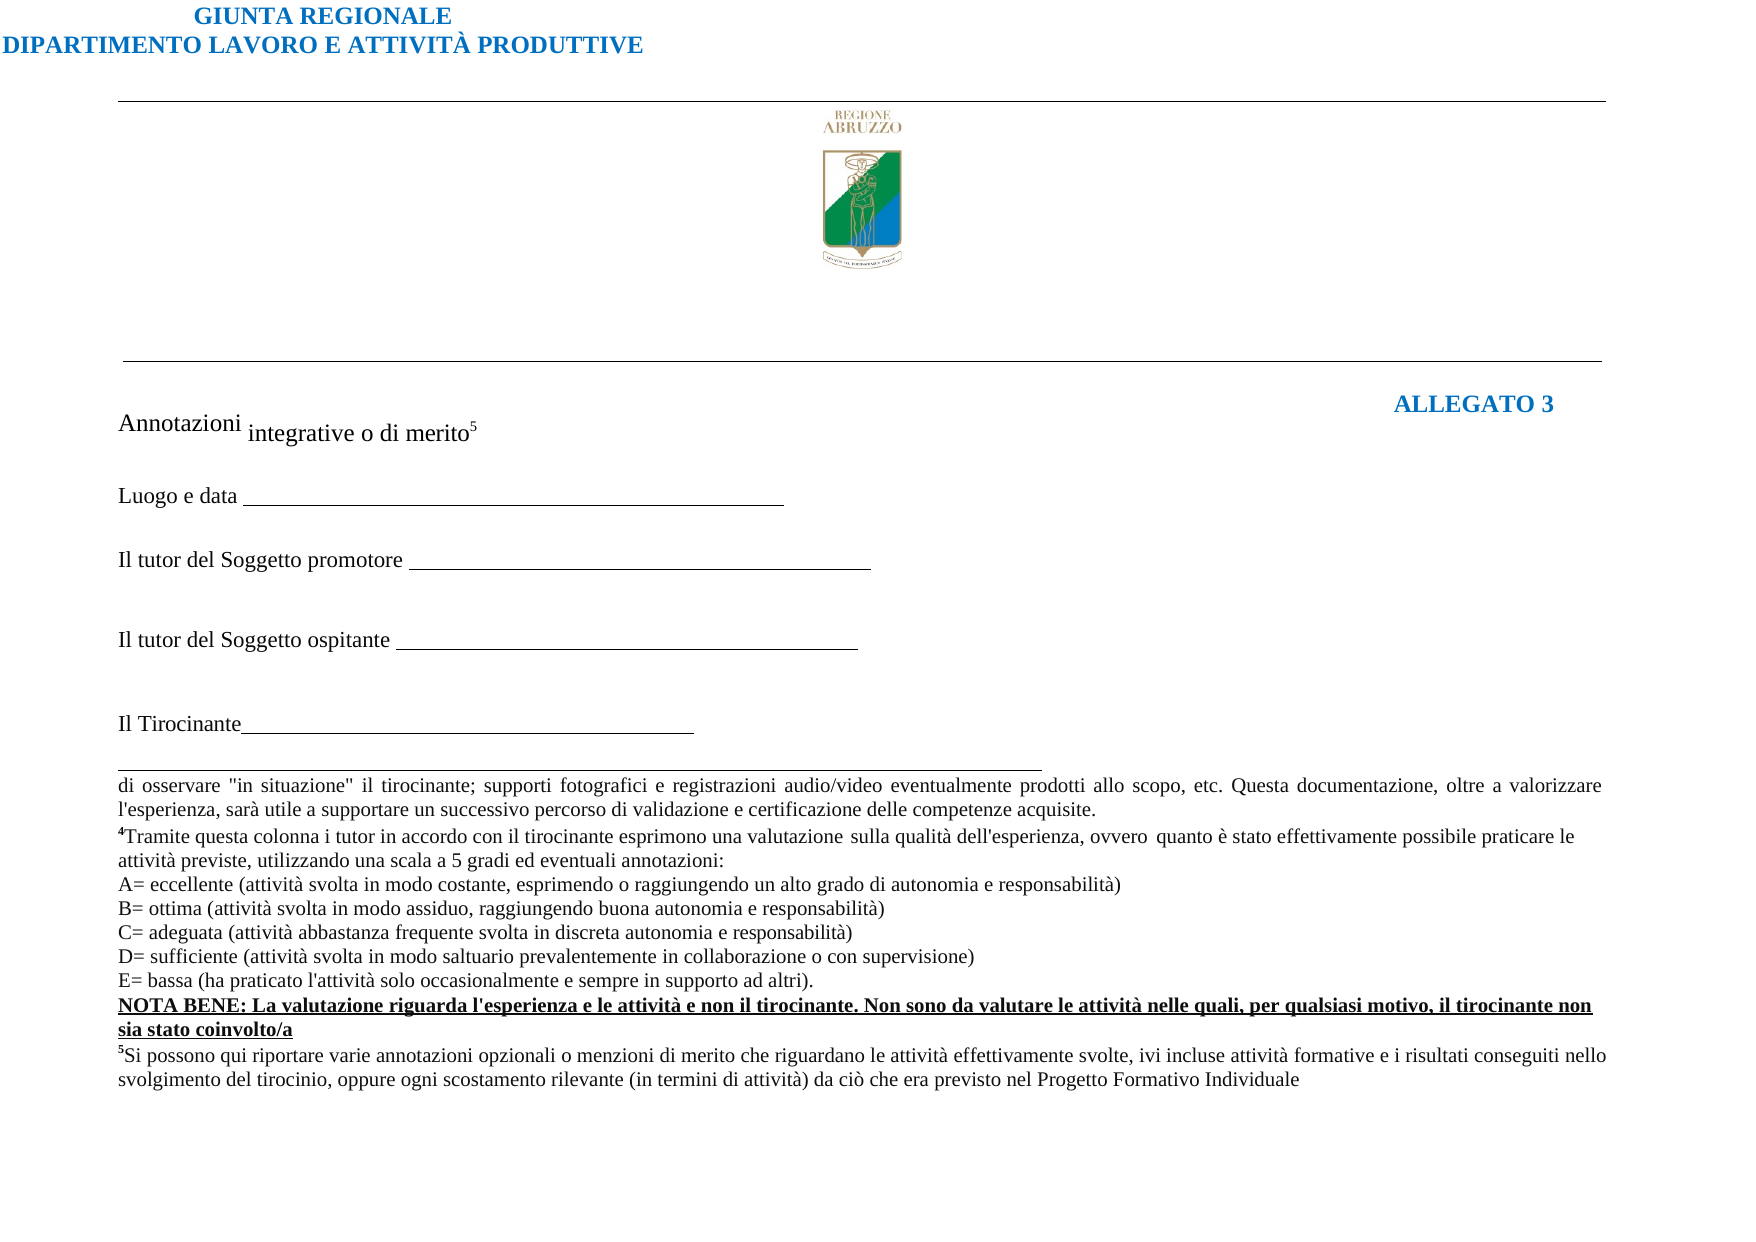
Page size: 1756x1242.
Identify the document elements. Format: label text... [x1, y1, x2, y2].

text 5Si possono qui riportare varie annotazioni opzionali o menzioni di merito che riguardano le attività effettivamente svolte, ivi incluse attività formative e i risultati conseguiti nello svolgimento del tirocinio, oppure ogni scostamento rilevante (in termini di attività) da ciò che era previsto nel Progetto Formativo Individuale [118, 1043, 1608, 1091]
text 4Tramite questa colonna i tutor in accordo con il tirocinante esprimono una valutazione sulla qualità dell'esperienza, ovvero quanto è stato effettivamente possibile praticare le attività previste, utilizzando una scala a 5 gradi ed eventuali annotazioni: [118, 824, 1608, 872]
text Il tutor del Soggetto promotore [118, 546, 1608, 572]
text Il tutor del Soggetto ospitante [118, 626, 1608, 652]
text NOTA BENE: La valutazione riguarda l'esperienza e le attività e non il tirocinante. Non sono da valutare le attività nelle quali, per qualsiasi motivo, il tirocinante non sia stato coinvolto/a [118, 993, 1608, 1041]
text A= eccellente (attività svolta in modo costante, esprimendo o raggiungendo un alto grado di autonomia e responsabilità) B= ottima (attività svolta in modo assiduo, raggiungendo buona autonomia e responsabilità) [118, 872, 1140, 920]
text C= adeguata (attività abbastanza frequente svolta in discreta autonomia e responsabilità) [118, 920, 1608, 944]
subtitle ALLEGATO 3 [103, 389, 1555, 418]
text Il Tirocinante [118, 710, 1608, 737]
text D= sufficiente (attività svolta in modo saltuario prevalentemente in collaborazione o con supervisione) E= bassa (ha praticato l'attività solo occasionalmente e sempre in supporto ad altri). [118, 944, 992, 992]
text Annotazioni integrative o di merito5 [118, 418, 1608, 447]
text di osservare "in situazione" il tirocinante; supporti fotografici e registrazioni audio/video eventualmente prodotti allo scopo, etc. Questa documentazione, oltre a valorizzare l'esperienza, sarà utile a supportare un successivo percorso di validazione e certificazione delle competenze acquisite. [118, 770, 1608, 821]
text Luogo e data [118, 482, 1608, 508]
picture [822, 110, 902, 269]
